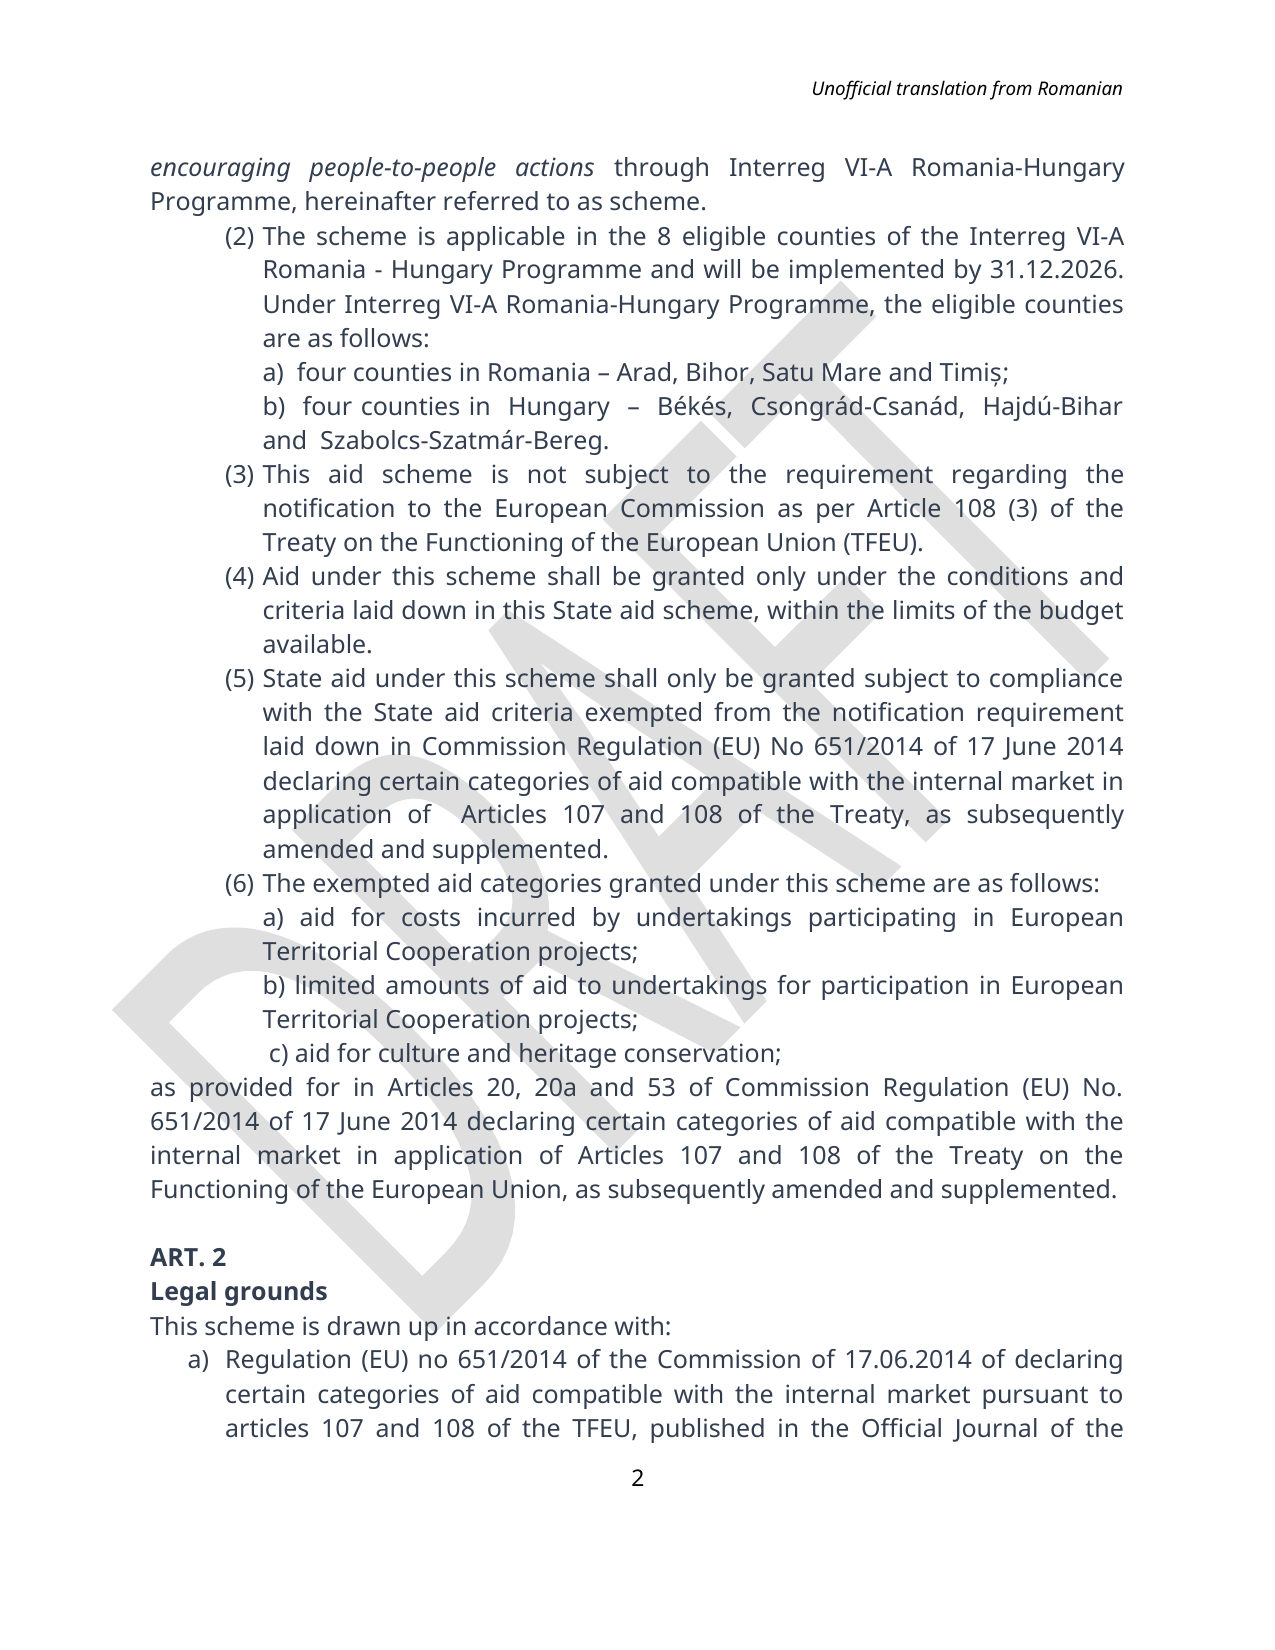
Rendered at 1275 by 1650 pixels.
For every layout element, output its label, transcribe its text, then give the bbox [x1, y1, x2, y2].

list The scheme is applicable in the 8 eligible counties of the Interreg VI-A Romania - Hungary Programme and will be implemented by 31.12.2026. Under Interreg VI-A Romania-Hungary Programme, the eligible counties are as follows: [225, 218, 1125, 354]
text This scheme is drawn up in accordance with: [150, 1308, 1125, 1342]
text b) limited amounts of aid to undertakings for participation in European Territorial Cooperation projects; [262, 967, 1125, 1036]
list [150, 150, 1125, 218]
text a) four counties in Romania – Arad, Bihor, Satu Mare and Timiș; [262, 354, 1125, 388]
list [187, 1342, 1125, 1444]
text a) aid for costs incurred by undertakings participating in European Territorial Cooperation projects; [262, 899, 1125, 967]
text Legal grounds [150, 1274, 1125, 1308]
text c) aid for culture and heritage conservation; [262, 1036, 1125, 1070]
list This aid scheme is not subject to the requirement regarding the notification to the European Commission as per Article 108 (3) of the Treaty on the Functioning of the European Union (TFEU). [225, 457, 1125, 559]
text as provided for in Articles 20, 20a and 53 of Commission Regulation (EU) No. 651/2014 of 17 June 2014 declaring certain categories of aid compatible with the internal market in application of Articles 107 and 108 of the Treaty on the Functioning of the European Union, as subsequently amended and supplemented. [150, 1070, 1125, 1206]
list The exempted aid categories granted under this scheme are as follows: [225, 865, 1125, 899]
list State aid under this scheme shall only be granted subject to compliance with the State aid criteria exempted from the notification requirement laid down in Commission Regulation (EU) No 651/2014 of 17 June 2014 declaring certain categories of aid compatible with the internal market in application of Articles 107 and 108 of the Treaty, as subsequently amended and supplemented. [225, 661, 1125, 865]
text ART. 2 [150, 1240, 1125, 1274]
text b) four counties in Hungary – Békés, Csongrád-Csanád, Hajdú-Bihar and Szabolcs-Szatmár-Bereg. [262, 388, 1125, 457]
list Aid under this scheme shall be granted only under the conditions and criteria laid down in this State aid scheme, within the limits of the budget available. [225, 559, 1125, 661]
